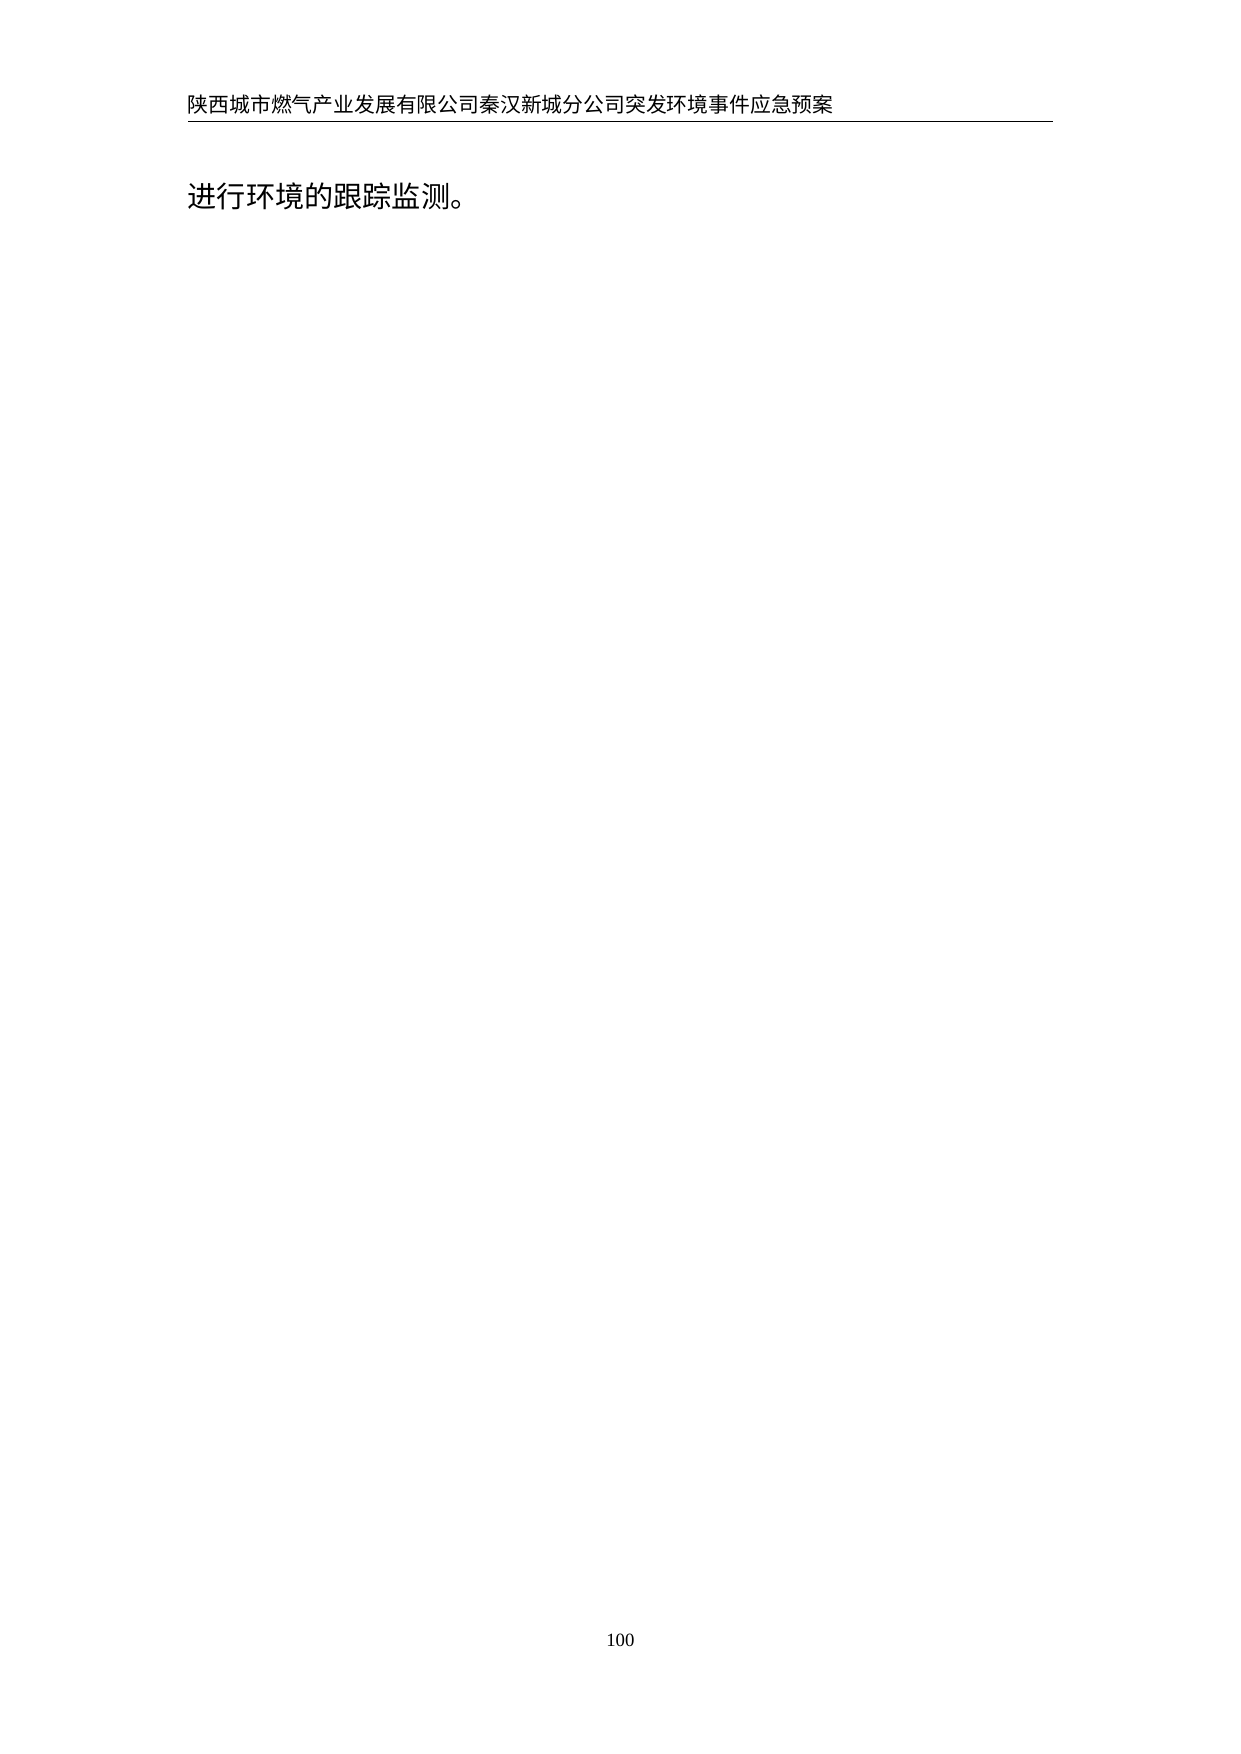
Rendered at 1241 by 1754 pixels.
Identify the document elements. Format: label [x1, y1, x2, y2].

text [187, 162, 1053, 227]
